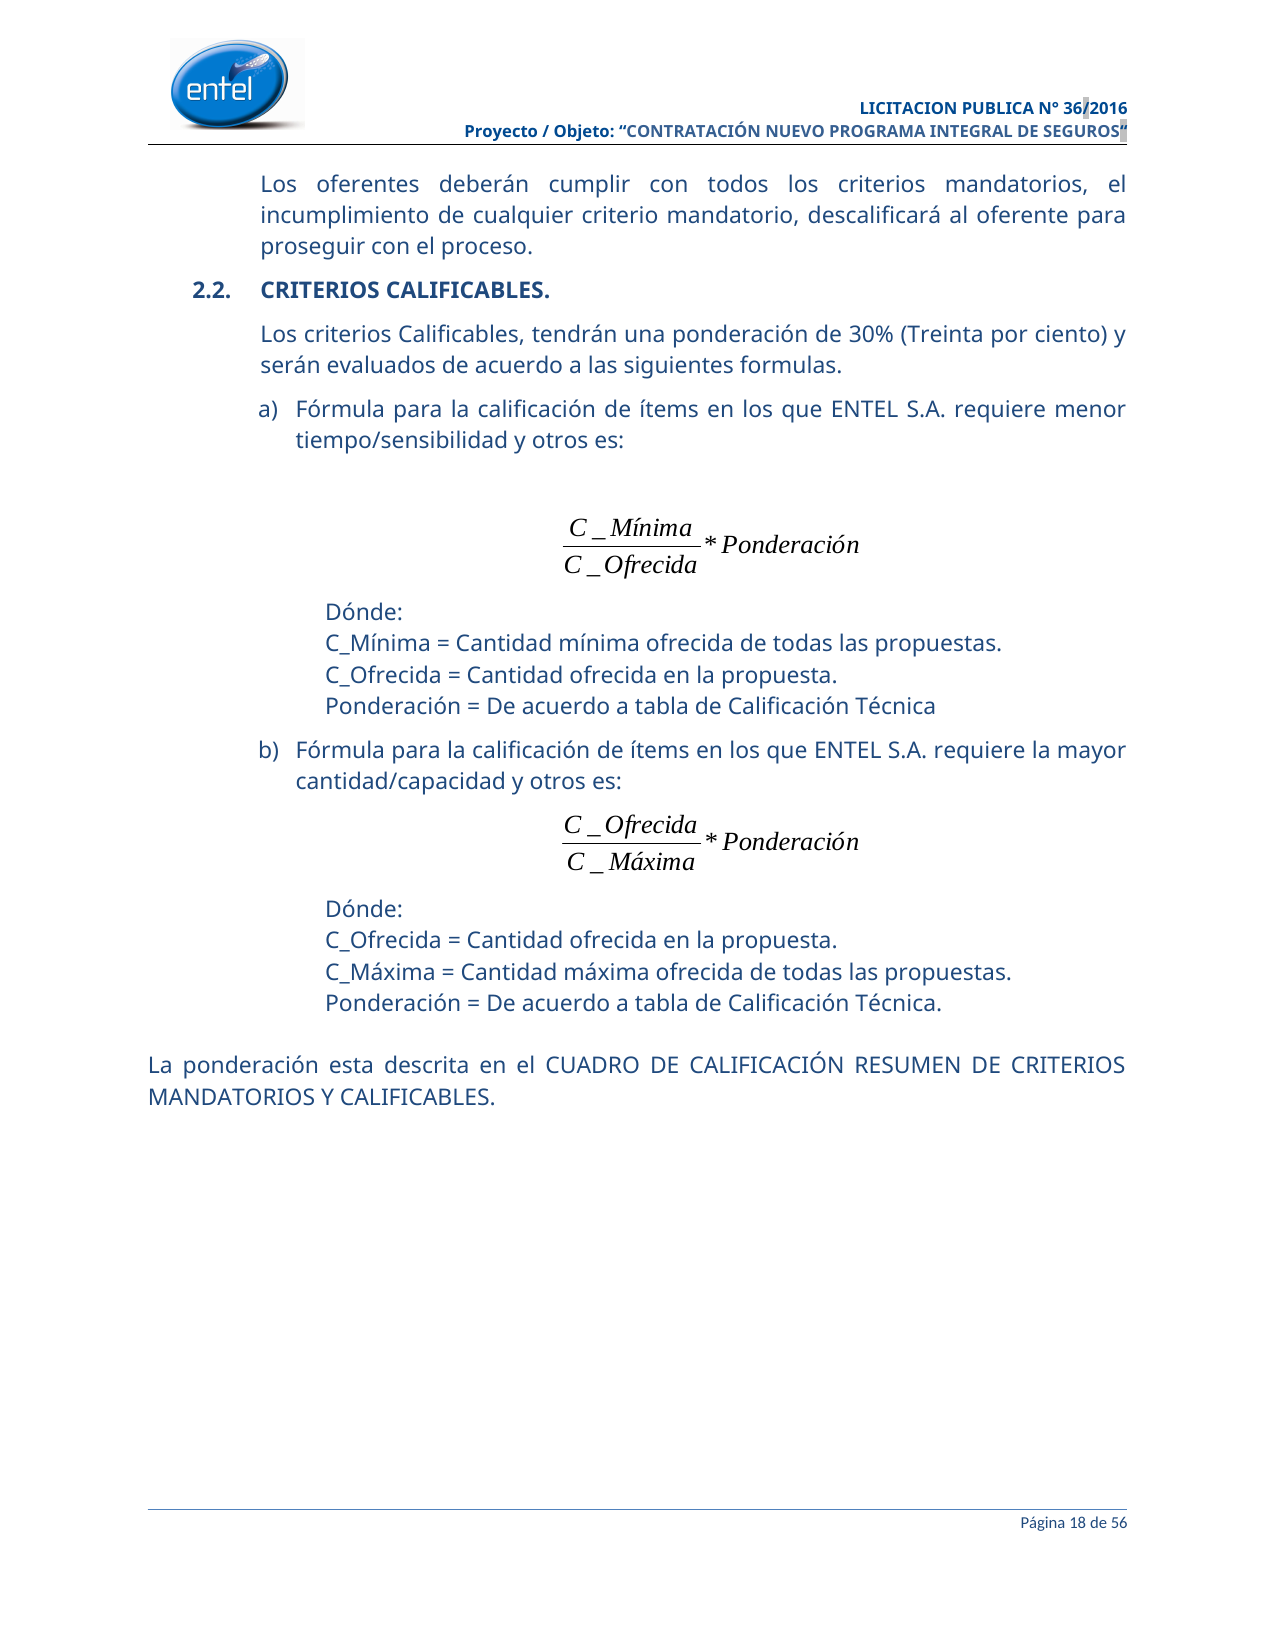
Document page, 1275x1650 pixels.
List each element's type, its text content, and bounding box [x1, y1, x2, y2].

list C_Ofrecida = Cantidad ofrecida en la propuesta. [325, 924, 1127, 956]
list Dónde: [318, 596, 1127, 627]
list C_Máxima = Cantidad máxima ofrecida de todas las propuestas. [325, 956, 1127, 987]
list Fórmula para la calificación de ítems en los que ENTEL S.A. requiere la mayor cantidad/capacidad y otros es: [258, 734, 1127, 796]
list Ponderación = De acuerdo a tabla de Calificación Técnica. [325, 987, 1127, 1018]
text La ponderación esta descrita en el CUADRO DE CALIFICACIÓN RESUMEN DE CRITERIOS MANDATORIOS Y CALIFICABLES. [148, 1049, 1127, 1112]
list C_Mínima = Cantidad mínima ofrecida de todas las propuestas. [325, 627, 1127, 659]
list Fórmula para la calificación de ítems en los que ENTEL S.A. requiere menor tiempo/sensibilidad y otros es: [258, 393, 1127, 455]
picture [170, 38, 305, 130]
list Dónde: [318, 893, 1127, 924]
list CRITERIOS CALIFICABLES. [192, 274, 1127, 305]
list C_Ofrecida = Cantidad ofrecida en la propuesta. [325, 659, 1127, 690]
list Los criterios Calificables, tendrán una ponderación de 30% (Treinta por ciento) y serán evaluados de acuerdo a las siguientes formulas. [260, 318, 1127, 380]
list Los oferentes deberán cumplir con todos los criterios mandatorios, el incumplimiento de cualquier criterio mandatorio, descalificará al oferente para proseguir con el proceso. [260, 168, 1127, 262]
list Ponderación = De acuerdo a tabla de Calificación Técnica [325, 690, 1127, 721]
